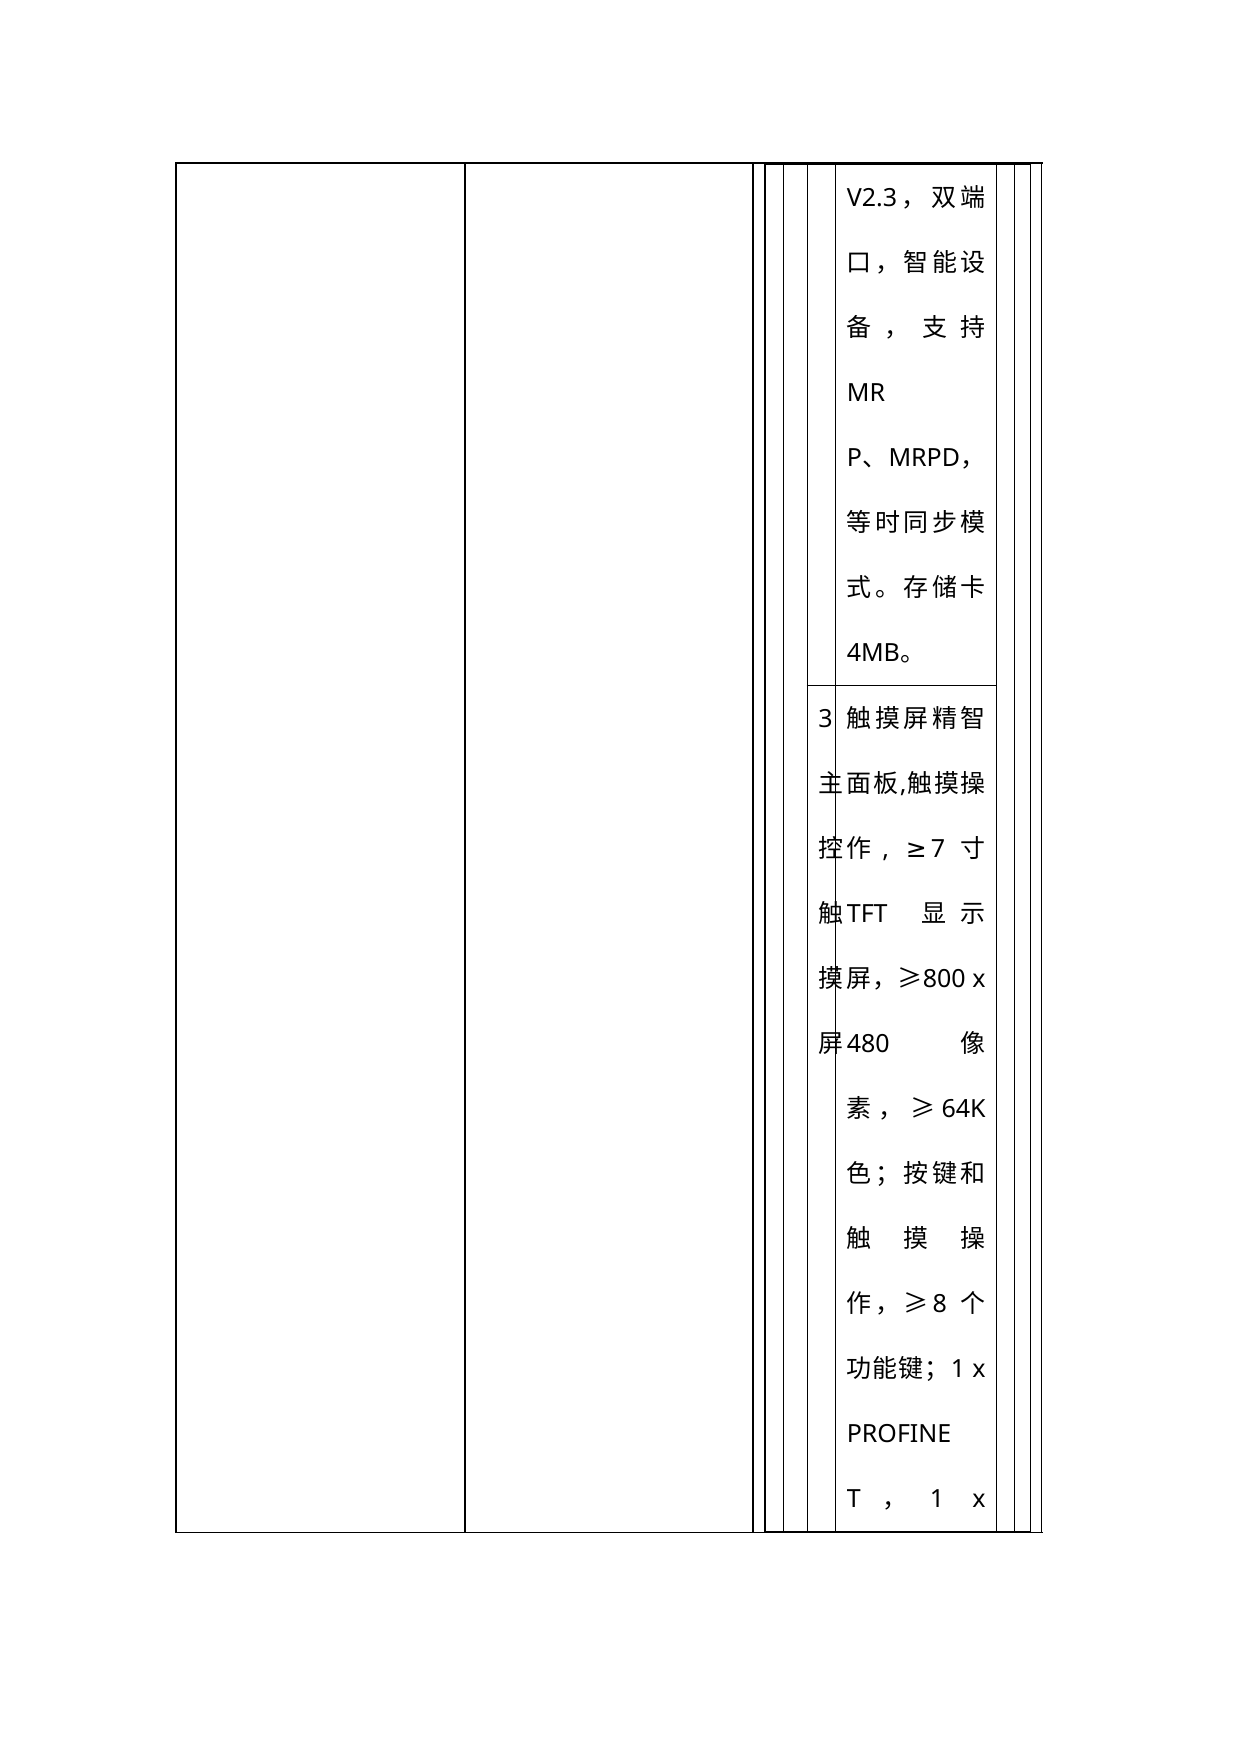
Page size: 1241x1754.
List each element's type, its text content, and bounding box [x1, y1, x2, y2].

table_cell [766, 165, 783, 1531]
table_cell [177, 164, 464, 1532]
table_cell [1015, 165, 1030, 1531]
table_cell [784, 165, 807, 1531]
table_cell [808, 686, 835, 1531]
table_cell [836, 165, 996, 685]
table_cell [836, 686, 996, 1531]
table_cell [754, 164, 764, 1532]
table_cell [1031, 164, 1041, 1532]
table_cell [808, 165, 835, 685]
table_cell [997, 165, 1014, 1531]
table_cell 1 [466, 164, 752, 1532]
